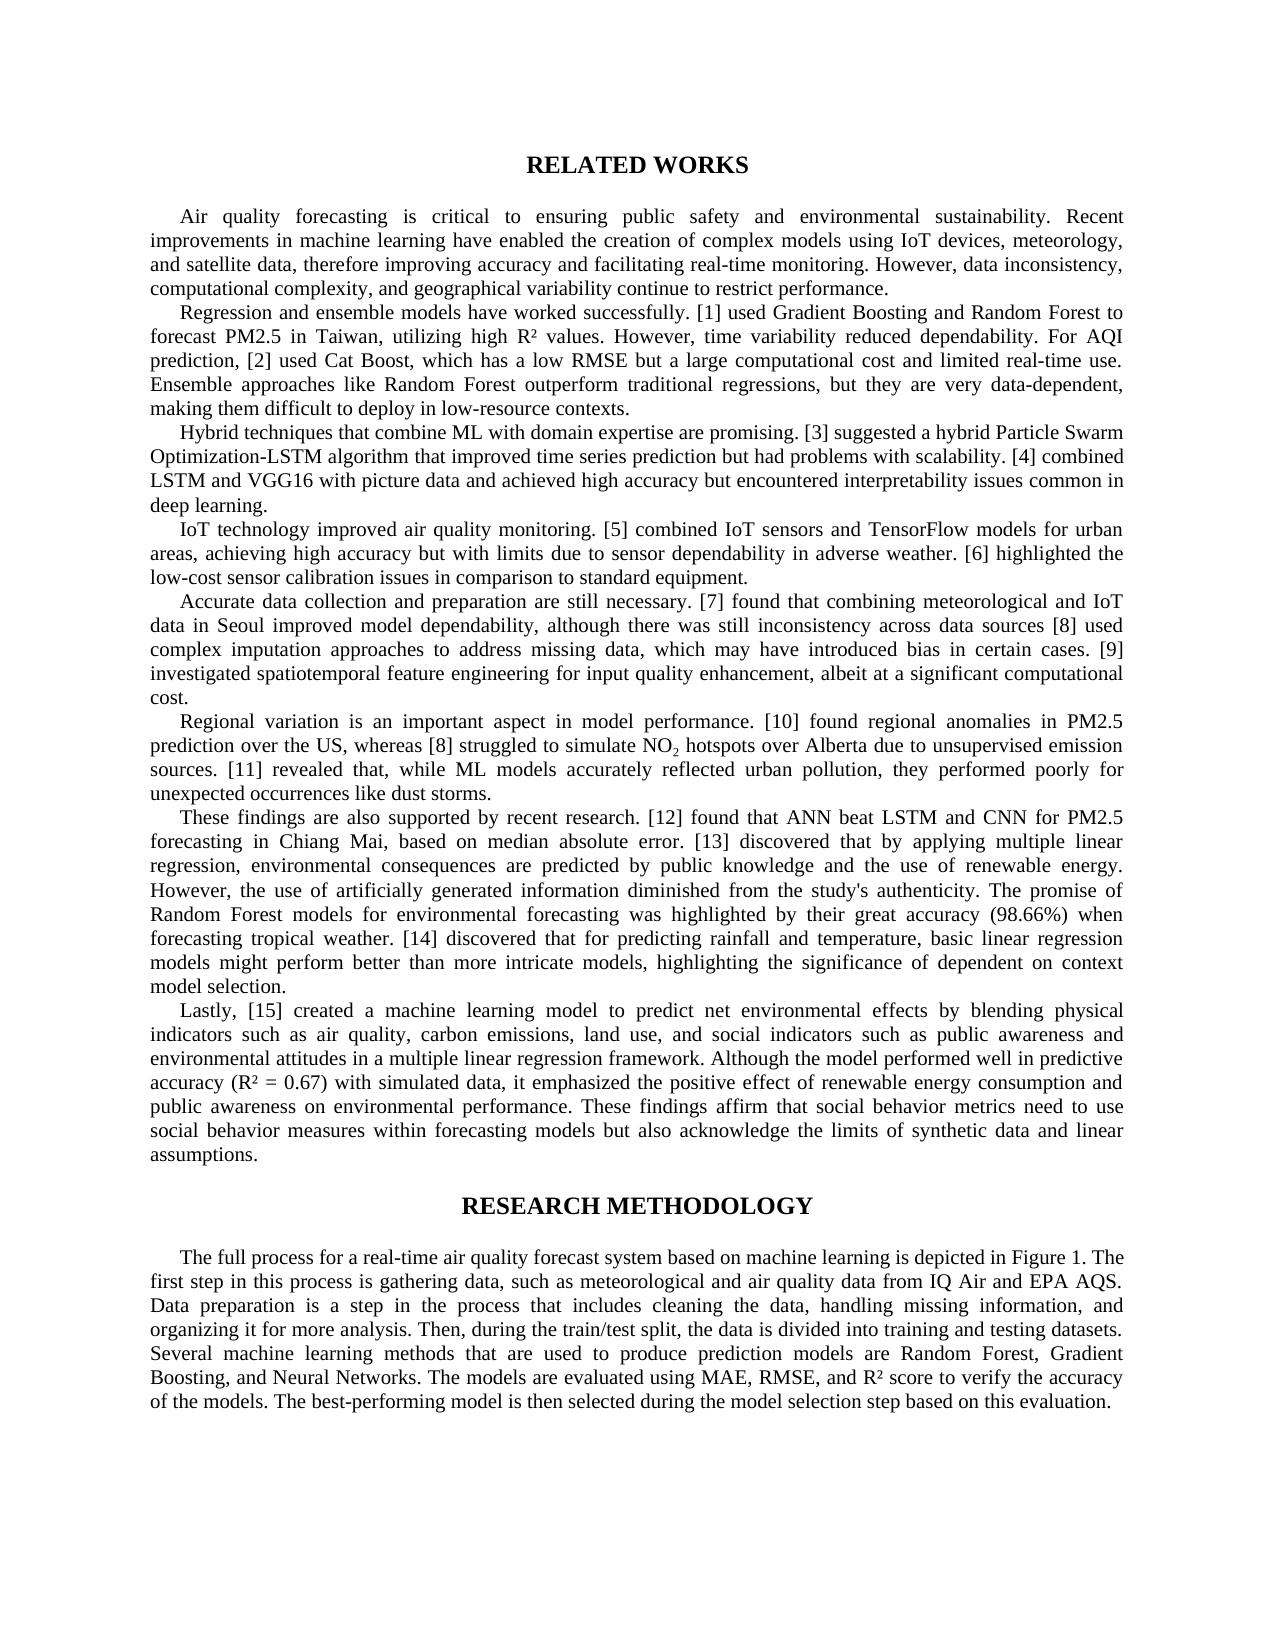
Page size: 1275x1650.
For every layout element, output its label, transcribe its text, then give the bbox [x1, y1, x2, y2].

text Regional variation is an important aspect in model performance. [10] found regional anomalies in PM2.5 prediction over the US, whereas [8] struggled to simulate NO₂ hotspots over Alberta due to unsupervised emission sources. [11] revealed that, while ML models accurately reflected urban pollution, they performed poorly for unexpected occurrences like dust storms. [150, 709, 1125, 805]
text IoT technology improved air quality monitoring. [5] combined IoT sensors and TensorFlow models for urban areas, achieving high accuracy but with limits due to sensor dependability in adverse weather. [6] highlighted the low-cost sensor calibration issues in comparison to standard equipment. [150, 517, 1125, 589]
text Accurate data collection and preparation are still necessary. [7] found that combining meteorological and IoT data in Seoul improved model dependability, although there was still inconsistency across data sources [8] used complex imputation approaches to address missing data, which may have introduced bias in certain cases. [9] investigated spatiotemporal feature engineering for input quality enhancement, albeit at a significant computational cost. [150, 589, 1125, 709]
text These findings are also supported by recent research. [12] found that ANN beat LSTM and CNN for PM2.5 forecasting in Chiang Mai, based on median absolute error. [13] discovered that by applying multiple linear regression, environmental consequences are predicted by public knowledge and the use of renewable energy. However, the use of artificially generated information diminished from the study's authenticity. The promise of Random Forest models for environmental forecasting was highlighted by their great accuracy (98.66%) when forecasting tropical weather. [14] discovered that for predicting rainfall and temperature, basic linear regression models might perform better than more intricate models, highlighting the significance of dependent on context model selection. [150, 805, 1125, 998]
text Air quality forecasting is critical to ensuring public safety and environmental sustainability. Recent improvements in machine learning have enabled the creation of complex models using IoT devices, meteorology, and satellite data, therefore improving accuracy and facilitating real-time monitoring. However, data inconsistency, computational complexity, and geographical variability continue to restrict performance. [150, 204, 1125, 300]
text Lastly, [15] created a machine learning model to predict net environmental effects by blending physical indicators such as air quality, carbon emissions, land use, and social indicators such as public awareness and environmental attitudes in a multiple linear regression framework. Although the model performed well in predictive accuracy (R² = 0.67) with simulated data, it emphasized the positive effect of renewable energy consumption and public awareness on environmental performance. These findings affirm that social behavior metrics need to use social behavior measures within forecasting models but also acknowledge the limits of synthetic data and linear assumptions. [150, 998, 1125, 1166]
subtitle RESEARCH METHODOLOGY [150, 1191, 1125, 1220]
text Regression and ensemble models have worked successfully. [1] used Gradient Boosting and Random Forest to forecast PM2.5 in Taiwan, utilizing high R² values. However, time variability reduced dependability. For AQI prediction, [2] used Cat Boost, which has a low RMSE but a large computational cost and limited real-time use. Ensemble approaches like Random Forest outperform traditional regressions, but they are very data-dependent, making them difficult to deploy in low-resource contexts. [150, 300, 1125, 420]
subtitle RELATED WORKS [150, 150, 1125, 179]
text Hybrid techniques that combine ML with domain expertise are promising. [3] suggested a hybrid Particle Swarm Optimization-LSTM algorithm that improved time series prediction but had problems with scalability. [4] combined LSTM and VGG16 with picture data and achieved high accuracy but encountered interpretability issues common in deep learning. [150, 420, 1125, 517]
text The full process for a real-time air quality forecast system based on machine learning is depicted in Figure 1. The first step in this process is gathering data, such as meteorological and air quality data from IQ Air and EPA AQS. Data preparation is a step in the process that includes cleaning the data, handling missing information, and organizing it for more analysis. Then, during the train/test split, the data is divided into training and testing datasets. Several machine learning methods that are used to produce prediction models are Random Forest, Gradient Boosting, and Neural Networks. The models are evaluated using MAE, RMSE, and R² score to verify the accuracy of the models. The best-performing model is then selected during the model selection step based on this evaluation. [150, 1245, 1125, 1413]
